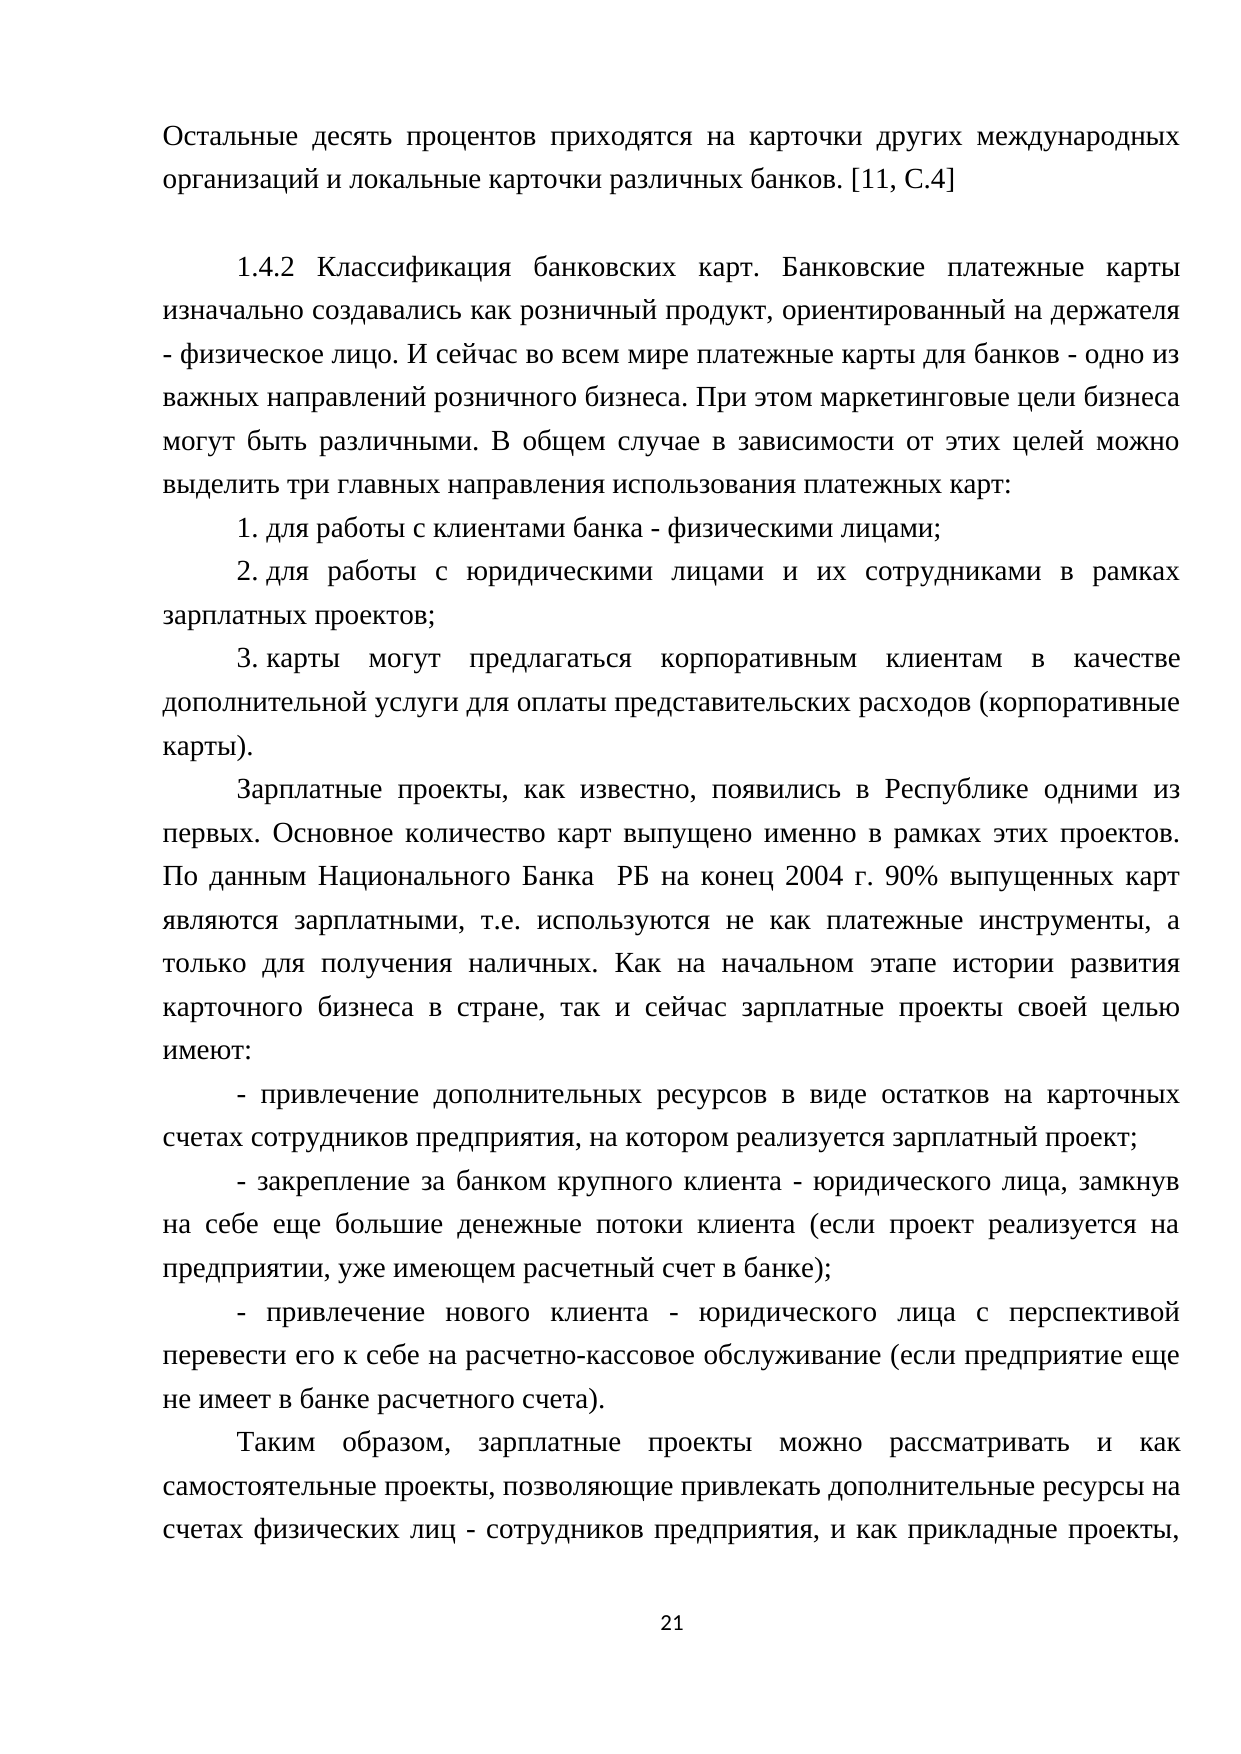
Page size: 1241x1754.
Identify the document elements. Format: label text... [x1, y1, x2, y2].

text - привлечение дополнительных ресурсов в виде остатков на карточных счетах сотрудников предприятия, на котором реализуется зарплатный проект; [162, 1076, 1181, 1153]
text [162, 1424, 1181, 1545]
list карты могут предлагаться корпоративным клиентам в качестве дополнительной услуги для оплаты представительских расходов (корпоративные карты). [162, 641, 1181, 761]
text - привлечение нового клиента - юридического лица с перспективой перевести его к себе на расчетно-кассовое обслуживание (если предприятие еще не имеет в банке расчетного счета). [162, 1294, 1181, 1414]
text Зарплатные проекты, как известно, появились в Республике одними из первых. Основное количество карт выпущено именно в рамках этих проектов. По данным Национального Банка РБ на конец 2004 г. 90% выпущенных карт являются зарплатными, т.е. используются не как платежные инструменты, а только для получения наличных. Как на начальном этапе истории развития карточного бизнеса в стране, так и сейчас зарплатные проекты своей целью имеют: [162, 771, 1181, 1066]
text - закрепление за банком крупного клиента - юридического лица, замкнув на себе еще большие денежные потоки клиента (если проект реализуется на предприятии, уже имеющем расчетный счет в банке); [162, 1163, 1181, 1284]
text 1.4.2 Классификация банковских карт. Банковские платежные карты изначально создавались как розничный продукт, ориентированный на держателя - физическое лицо. И сейчас во всем мире платежные карты для банков - одно из важных направлений розничного бизнеса. При этом маркетинговые цели бизнеса могут быть различными. В общем случае в зависимости от этих целей можно выделить три главных направления использования платежных карт: [162, 249, 1181, 500]
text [162, 118, 1181, 195]
list для работы с юридическими лицами и их сотрудниками в рамках зарплатных проектов; [162, 553, 1181, 631]
list для работы с клиентами банка - физическими лицами; [162, 510, 1181, 543]
